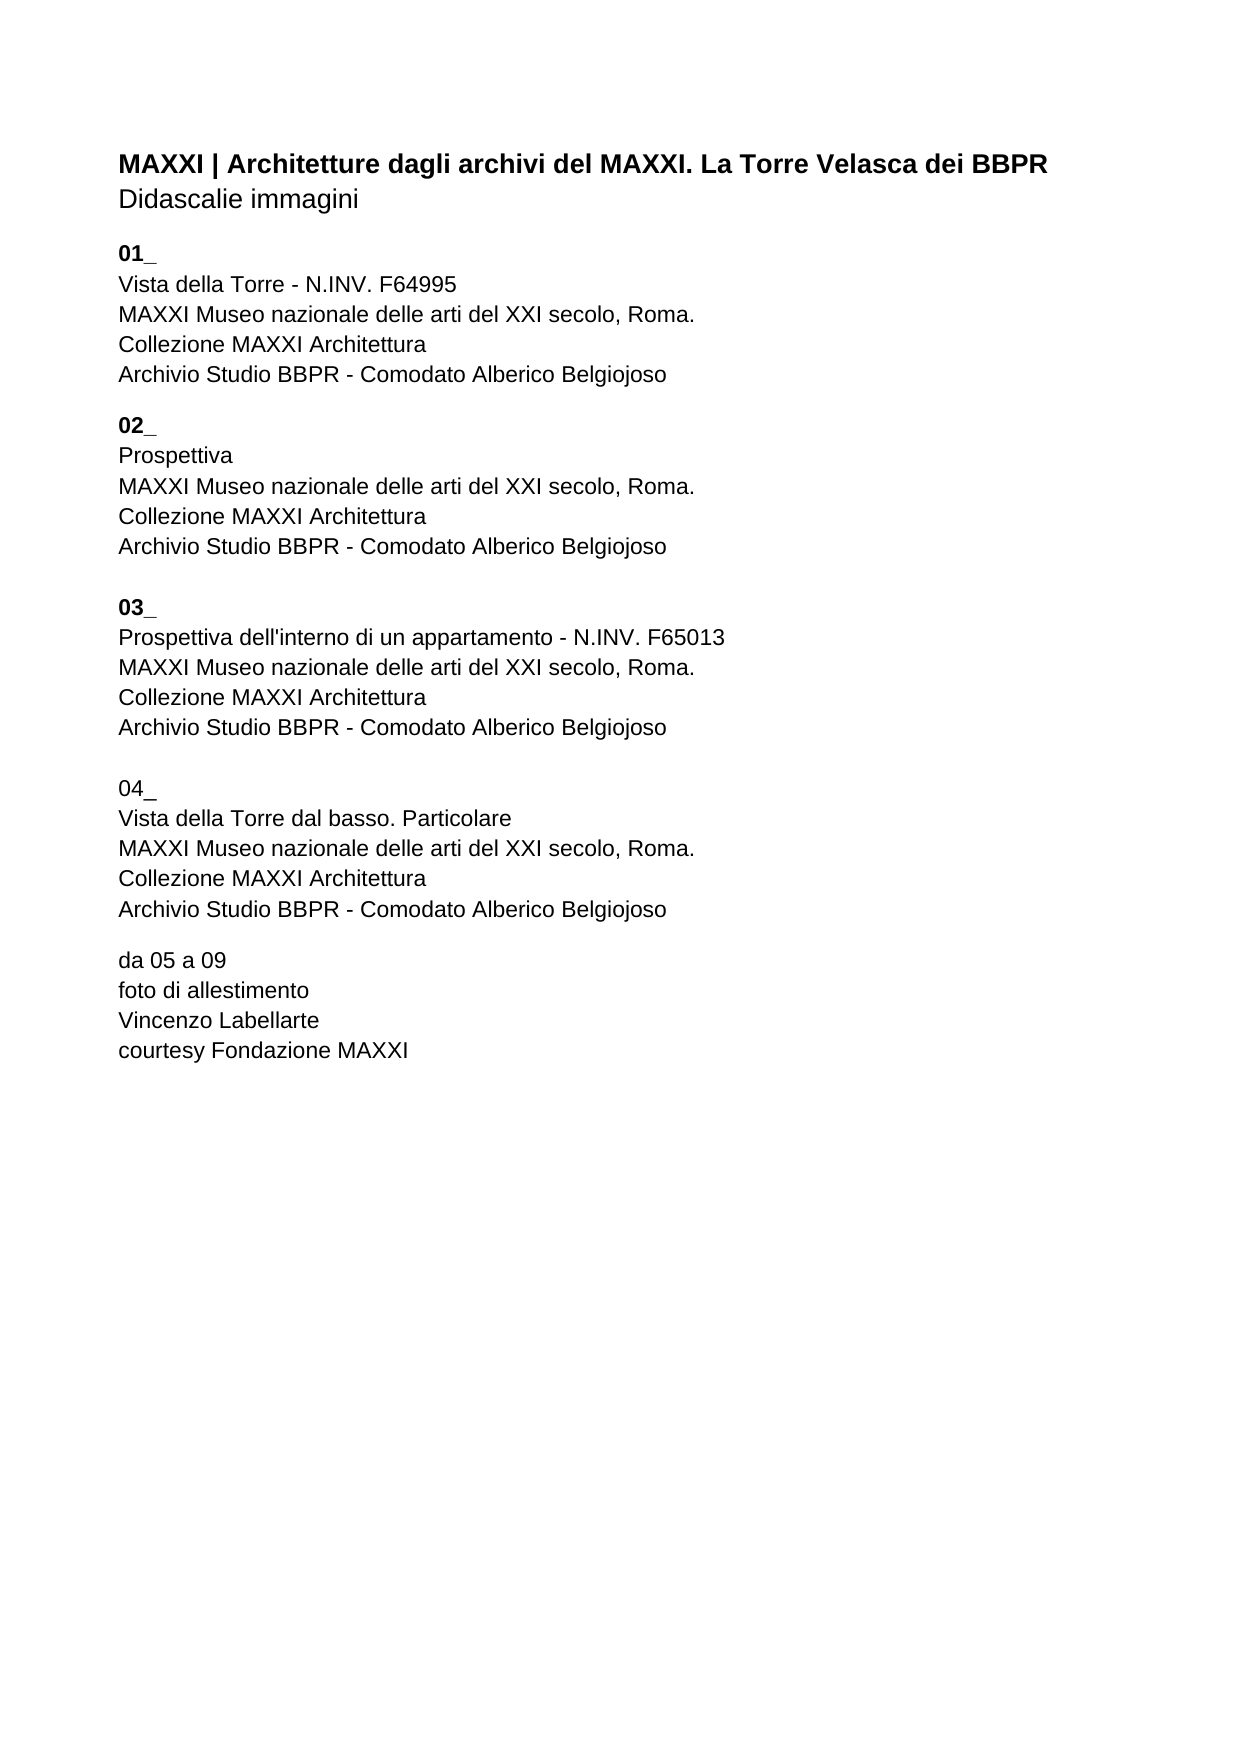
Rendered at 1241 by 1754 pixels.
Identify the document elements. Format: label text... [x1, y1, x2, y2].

text da 05 a 09 foto di allestimento Vincenzo Labellarte courtesy Fondazione MAXXI [118, 947, 1122, 1096]
text 01_ Vista della Torre - N.INV. F64995 MAXXI Museo nazionale delle arti del XXI secolo, Roma. Collezione MAXXI Architettura Archivio Studio BBPR - Comodato Alberico Belgiojoso [118, 240, 1122, 387]
text 02_ Prospettiva MAXXI Museo nazionale delle arti del XXI secolo, Roma. Collezione MAXXI Architettura Archivio Studio BBPR - Comodato Alberico Belgiojoso 03_ Prospettiva dell'interno di un appartamento - N.INV. F65013 MAXXI Museo nazionale delle arti del XXI secolo, Roma. Collezione MAXXI Architettura Archivio Studio BBPR - Comodato Alberico Belgiojoso 04_ Vista della Torre dal basso. Particolare MAXXI Museo nazionale delle arti del XXI secolo, Roma. Collezione MAXXI Architettura Archivio Studio BBPR - Comodato Alberico Belgiojoso [118, 412, 1122, 922]
text MAXXI | Architetture dagli archivi del MAXXI. La Torre Velasca dei BBPR Didascalie immagini [118, 148, 1122, 215]
